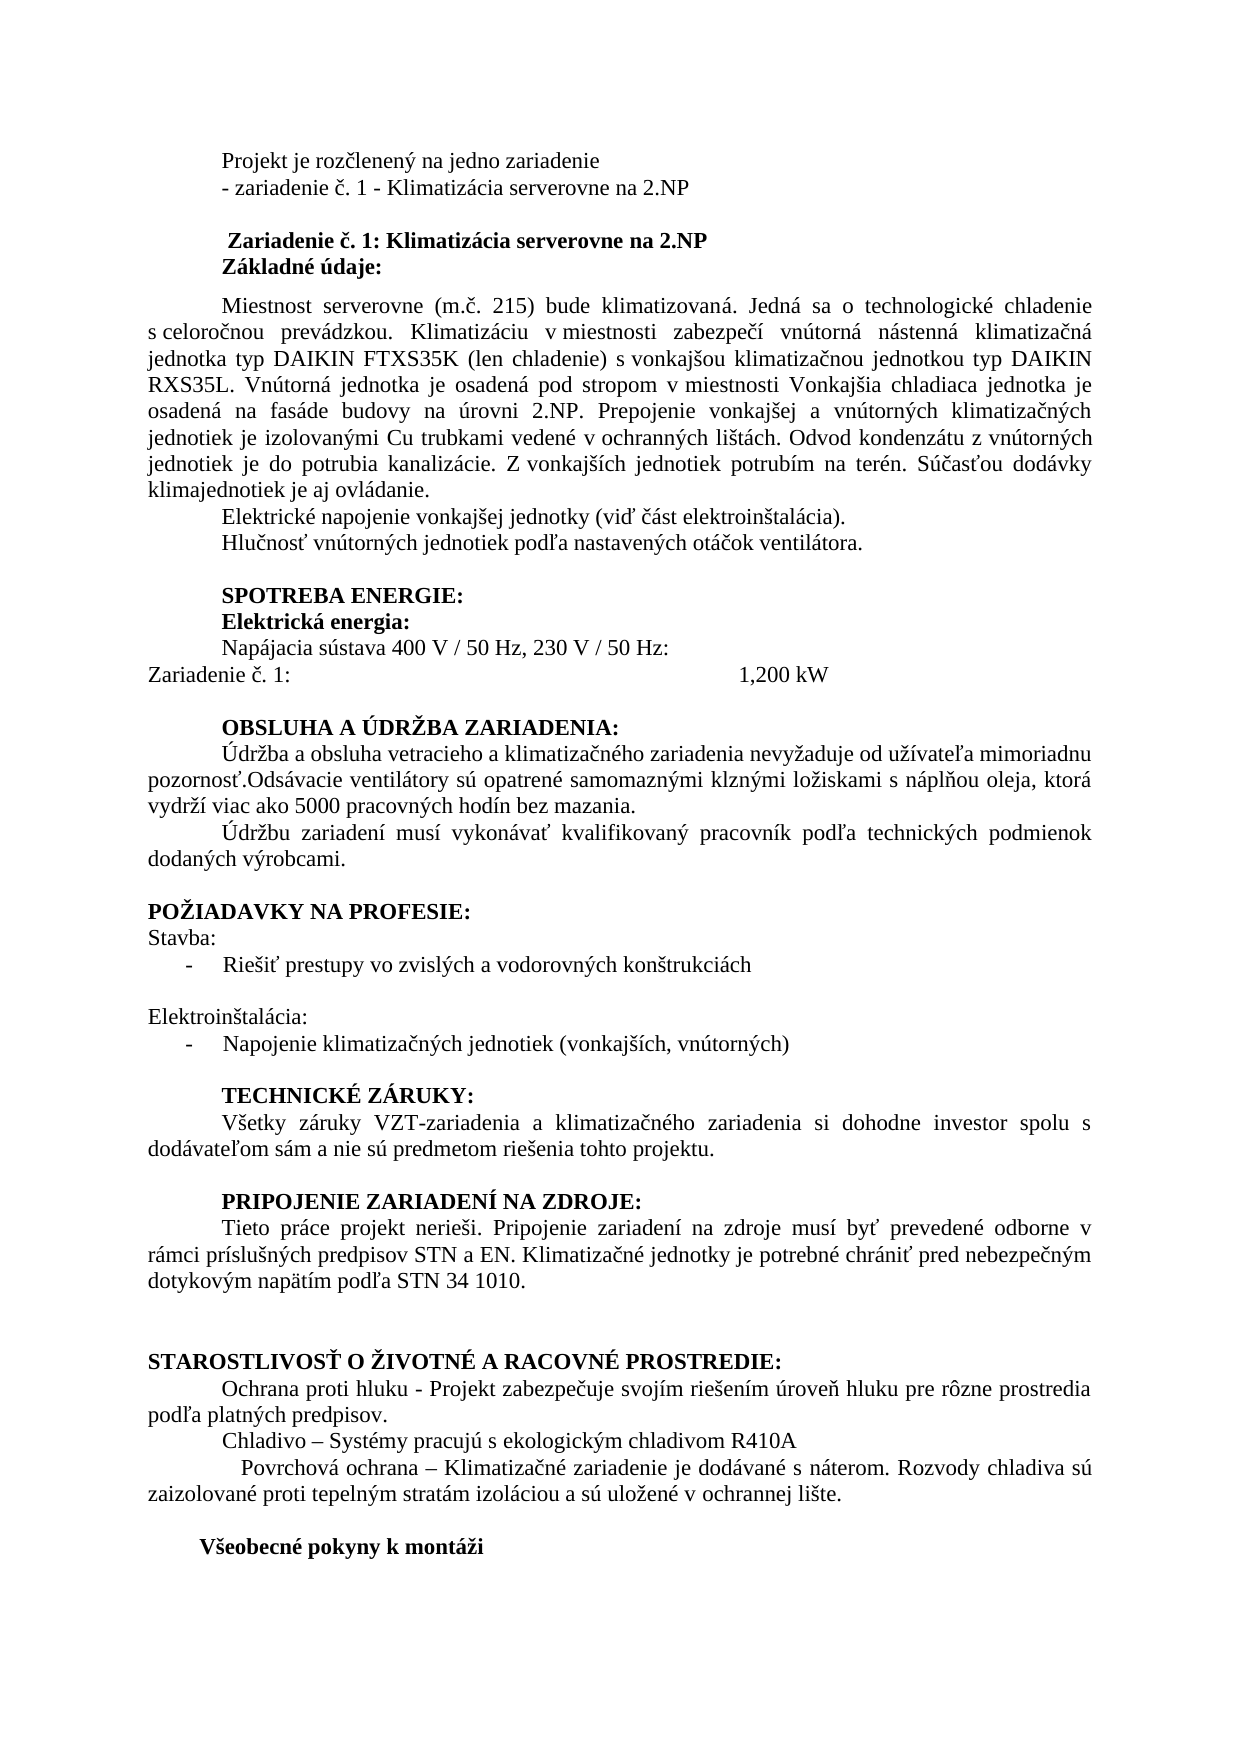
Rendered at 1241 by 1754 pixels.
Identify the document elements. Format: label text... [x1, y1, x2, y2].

text Napájacia sústava 400 V / 50 Hz, 230 V / 50 Hz: [148, 634, 1093, 661]
text Povrchová ochrana – Klimatizačné zariadenie je dodávané s náterom. Rozvody chladiva sú zaizolované proti tepelným stratám izoláciou a sú uložené v ochrannej lište. [148, 1454, 1093, 1507]
list Riešiť prestupy vo zvislých a vodorovných konštrukciách [185, 951, 1093, 977]
text Miestnost serverovne (m.č. 215) bude klimatizovaná. Jedná sa o technologické chladenie s celoročnou prevádzkou. Klimatizáciu v miestnosti zabezpečí vnútorná nástenná klimatizačná jednotka typ DAIKIN FTXS35K (len chladenie) s vonkajšou klimatizačnou jednotkou typ DAIKIN RXS35L. Vnútorná jednotka je osadená pod stropom v miestnosti Vonkajšia chladiaca jednotka je osadená na fasáde budovy na úrovni 2.NP. Prepojenie vonkajšej a vnútorných klimatizačných jednotiek je izolovanými Cu trubkami vedené v ochranných lištách. Odvod kondenzátu z vnútorných jednotiek je do potrubia kanalizácie. Z vonkajších jednotiek potrubím na terén. Súčasťou dodávky klimajednotiek je aj ovládanie. [148, 292, 1093, 503]
text Zariadenie č. 1: 1,200 kW [148, 661, 1093, 687]
text Elektroinštalácia: [148, 1003, 1093, 1030]
text OBSLUHA A úDRžbA ZARIADENIA: [148, 713, 1093, 740]
text STAROSTLIVOSŤ O ŽIVOTNÉ A RACOVNÉ PROSTREDIE: [148, 1348, 1093, 1375]
text Projekt je rozčlenený na jedno zariadenie [148, 148, 1093, 174]
text Základné údaje: [148, 253, 1093, 279]
list Napojenie klimatizačných jednotiek (vonkajších, vnútorných) [185, 1030, 1093, 1056]
text Zariadenie č. 1: Klimatizácia serverovne na 2.NP [148, 227, 1093, 253]
text Elektrické napojenie vonkajšej jednotky (viď část elektroinštalácia). [148, 503, 1093, 529]
text Ochrana proti hluku - Projekt zabezpečuje svojím riešením úroveň hluku pre rôzne prostredia podľa platných predpisov. [148, 1375, 1093, 1427]
text POŽIADAVKY NA PROFESIE: [148, 898, 1093, 924]
text údržbu zariadení musí vykonávať kvalifikovaný pracovník podľa technických podmienok dodaných výrobcami. [148, 819, 1093, 872]
text Chladivo – Systémy pracujú s ekologickým chladivom R410A [148, 1427, 1093, 1454]
text údržba a obsluha vetracieho a klimatizačného zariadenia nevyžaduje od užívateľa mimoriadnu pozornosť.Odsávacie ventilátory sú opatrené samomaznými klznými ložiskami s náplňou oleja, ktorá vydrží viac ako 5000 pracovných hodín bez mazania. [148, 740, 1093, 819]
text Stavba: [148, 924, 1093, 951]
text Hlučnosť vnútorných jednotiek podľa nastavených otáčok ventilátora. [148, 529, 1093, 555]
text Všeobecné pokyny k montáži [148, 1533, 1093, 1559]
text - zariadenie č. 1 - Klimatizácia serverovne na 2.NP [148, 174, 1093, 200]
text SPOTREBA ENERGIE: [148, 582, 1093, 608]
text PRIPOJENIE ZARIADENí NA ZDROJE: [148, 1188, 1093, 1214]
text Tieto práce projekt nerieši. Pripojenie zariadení na zdroje musí byť prevedené odborne v rámci príslušných predpisov STN a EN. Klimatizačné jednotky je potrebné chrániť pred nebezpečným dotykovým napätím podľa STN 34 1010. [148, 1214, 1093, 1293]
text Elektrická energia: [148, 608, 1093, 634]
text TECHNICKé ZáRUKY: [148, 1082, 1093, 1109]
text Všetky záruky VZT-zariadenia a klimatizačného zariadenia si dohodne investor spolu s dodávateľom sám a nie sú predmetom riešenia tohto projektu. [148, 1109, 1093, 1162]
